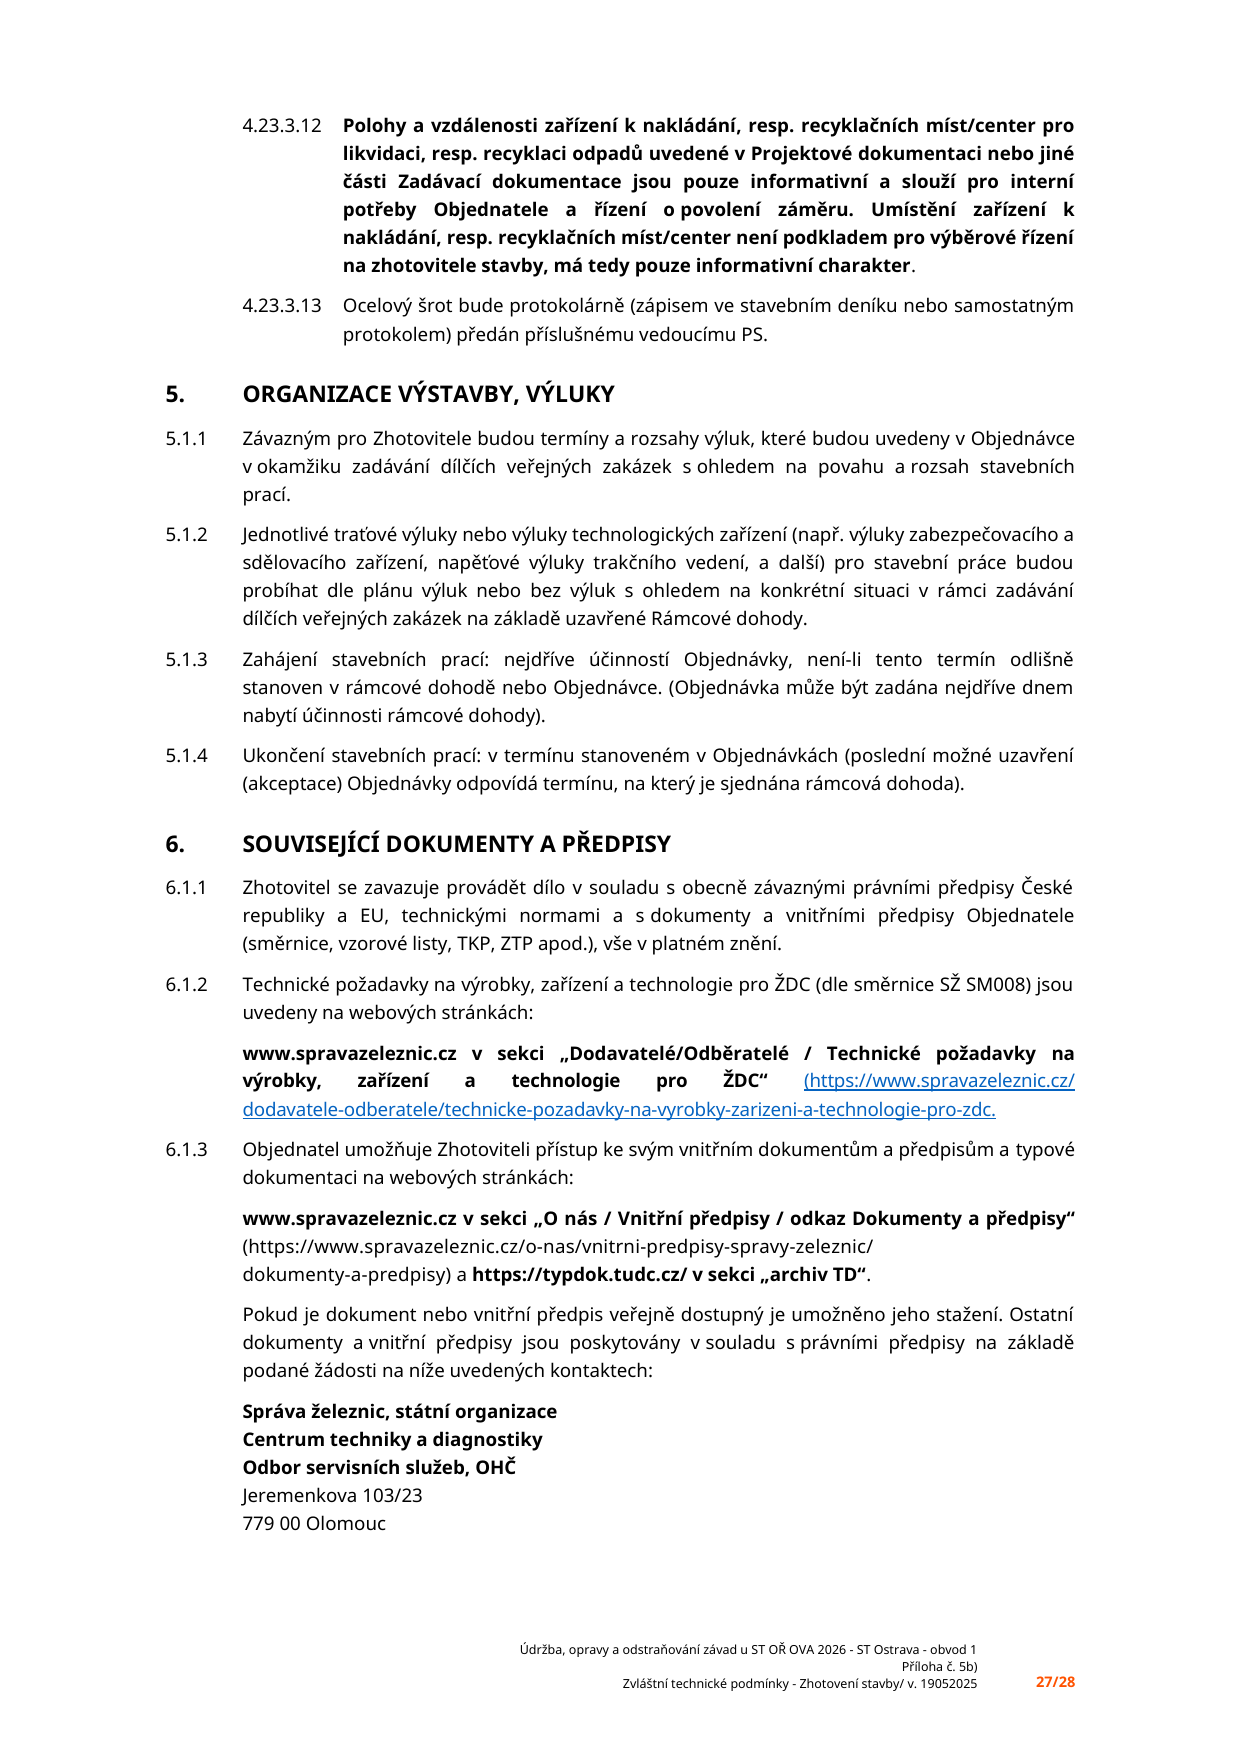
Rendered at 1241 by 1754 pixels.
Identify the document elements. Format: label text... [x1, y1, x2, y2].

text www.spravazeleznic.cz v sekci „O nás / Vnitřní předpisy / odkaz Dokumenty a předpisy“ (https://www.spravazeleznic.cz/o-nas/vnitrni-predpisy-spravy-zeleznic/ dokumenty-a-predpisy) a https://typdok.tudc.cz/ v sekci „archiv TD“. [242, 1205, 1075, 1286]
text Závazným pro Zhotovitele budou termíny a rozsahy výluk, které budou uvedeny v Objednávce v okamžiku zadávání dílčích veřejných zakázek s ohledem na povahu a rozsah stavebních prací. [165, 425, 1075, 506]
text 779 00 Olomouc [242, 1510, 1075, 1536]
text Jeremenkova 103/23 [242, 1482, 1075, 1508]
list www.spravazeleznic.cz v sekci „Dodavatelé/Odběratelé / Technické požadavky na výrobky, zařízení a technologie pro ŽDC“ (https://www.spravazeleznic.cz/ dodavatele-odberatele/technicke-pozadavky-na-vyrobky-zarizeni-a-technologie-pro-zdc. [242, 1040, 1075, 1121]
text ORGANIZACE VÝSTAVBY, VÝLUKY [165, 378, 1075, 409]
text Zahájení stavebních prací: nejdříve účinností Objednávky, není-li tento termín odlišně stanoven v rámcové dohodě nebo Objednávce. (Objednávka může být zadána nejdříve dnem nabytí účinnosti rámcové dohody). [165, 646, 1075, 728]
text Jednotlivé traťové výluky nebo výluky technologických zařízení (např. výluky zabezpečovacího a sdělovacího zařízení, napěťové výluky trakčního vedení, a další) pro stavební práce budou probíhat dle plánu výluk nebo bez výluk s ohledem na konkrétní situaci v rámci zadávání dílčích veřejných zakázek na základě uzavřené Rámcové dohody. [165, 521, 1075, 631]
text Ukončení stavebních prací: v termínu stanoveném v Objednávkách (poslední možné uzavření (akceptace) Objednávky odpovídá termínu, na který je sjednána rámcová dohoda). [165, 743, 1075, 796]
text Správa železnic, státní organizace [242, 1398, 1075, 1423]
text Odbor servisních služeb, OHČ [242, 1454, 1075, 1479]
text Polohy a vzdálenosti zařízení k nakládání, resp. recyklačních míst/center pro likvidaci, resp. recyklaci odpadů uvedené v Projektové dokumentaci nebo jiné části Zadávací dokumentace jsou pouze informativní a slouží pro interní potřeby Objednatele a řízení o povolení záměru. Umístění zařízení k nakládání, resp. recyklačních míst/center není podkladem pro výběrové řízení na zhotovitele stavby, má tedy pouze informativní charakter. [242, 112, 1075, 278]
text Zhotovitel se zavazuje provádět dílo v souladu s obecně závaznými právními předpisy České republiky a EU, technickými normami a s dokumenty a vnitřními předpisy Objednatele (směrnice, vzorové listy, TKP, ZTP apod.), vše v platném znění. [165, 875, 1075, 956]
text Technické požadavky na výrobky, zařízení a technologie pro ŽDC (dle směrnice SŽ SM008) jsou uvedeny na webových stránkách: [165, 971, 1075, 1025]
text Pokud je dokument nebo vnitřní předpis veřejně dostupný je umožněno jeho stažení. Ostatní dokumenty a vnitřní předpisy jsou poskytovány v souladu s právními předpisy na základě podané žádosti na níže uvedených kontaktech: [242, 1301, 1075, 1383]
text Ocelový šrot bude protokolárně (zápisem ve stavebním deníku nebo samostatným protokolem) předán příslušnému vedoucímu PS. [242, 293, 1075, 346]
text Objednatel umožňuje Zhotoviteli přístup ke svým vnitřním dokumentům a předpisům a typové dokumentaci na webových stránkách: [165, 1136, 1075, 1190]
text SOUVISEJÍCÍ DOKUMENTY A PŘEDPISY [165, 828, 1075, 859]
text Centrum techniky a diagnostiky [242, 1426, 1075, 1452]
